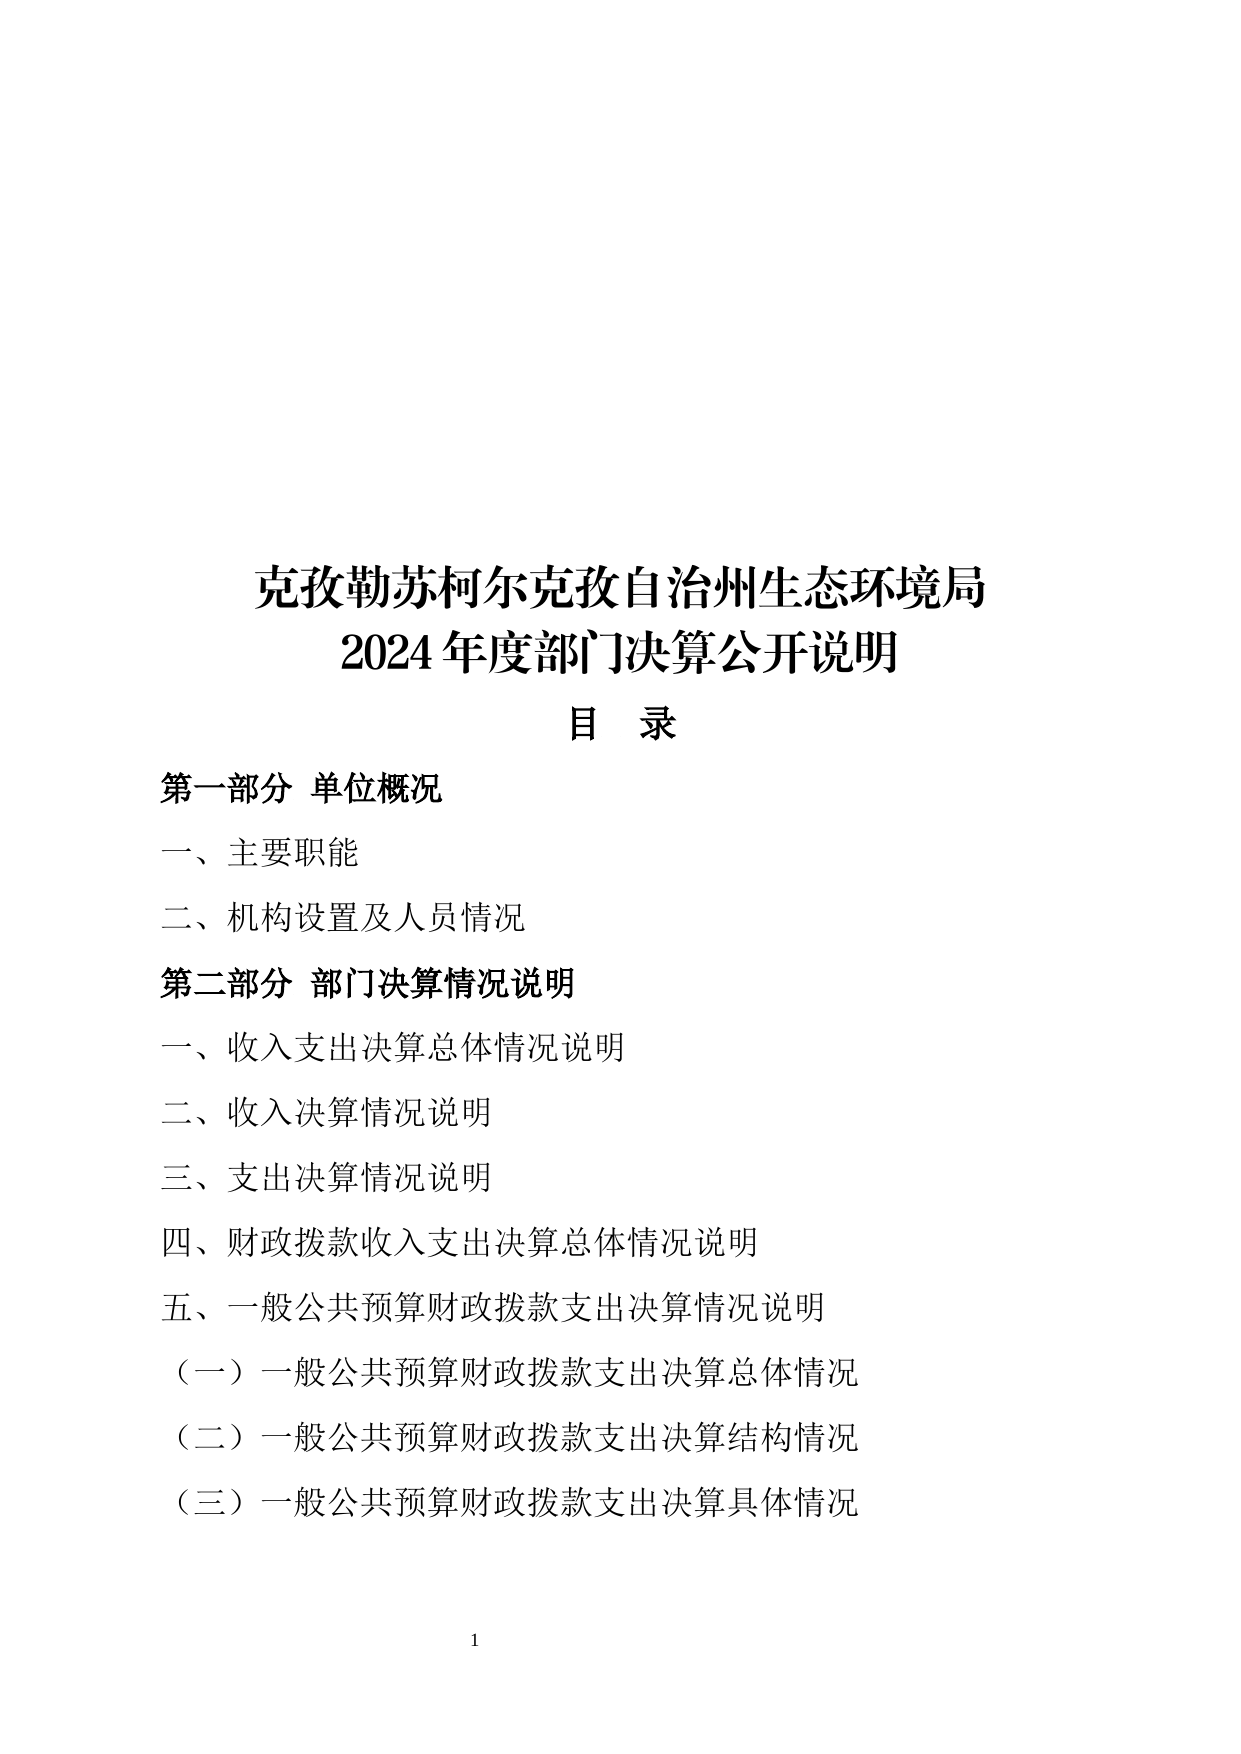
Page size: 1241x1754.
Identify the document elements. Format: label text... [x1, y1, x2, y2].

text 一、主要职能 [159, 818, 1081, 883]
text （二）一般公共预算财政拨款支出决算结构情况 [159, 1403, 1081, 1468]
text 二、机构设置及人员情况 [159, 883, 1081, 948]
text 一、收入支出决算总体情况说明 [159, 1013, 1081, 1078]
text 第一部分 单位概况 [159, 753, 1081, 818]
text 五、一般公共预算财政拨款支出决算情况说明 [159, 1273, 1081, 1338]
text 2024年度部门决算公开说明 [159, 623, 1081, 688]
text 三、支出决算情况说明 [159, 1143, 1081, 1208]
text （三）一般公共预算财政拨款支出决算具体情况 [159, 1468, 1081, 1533]
text 克孜勒苏柯尔克孜自治州生态环境局 [159, 558, 1081, 623]
text 目 录 [159, 688, 1081, 753]
text 四、财政拨款收入支出决算总体情况说明 [159, 1208, 1081, 1273]
text 二、收入决算情况说明 [159, 1078, 1081, 1143]
text 第二部分 部门决算情况说明 [159, 948, 1081, 1013]
text （一）一般公共预算财政拨款支出决算总体情况 [159, 1338, 1081, 1403]
